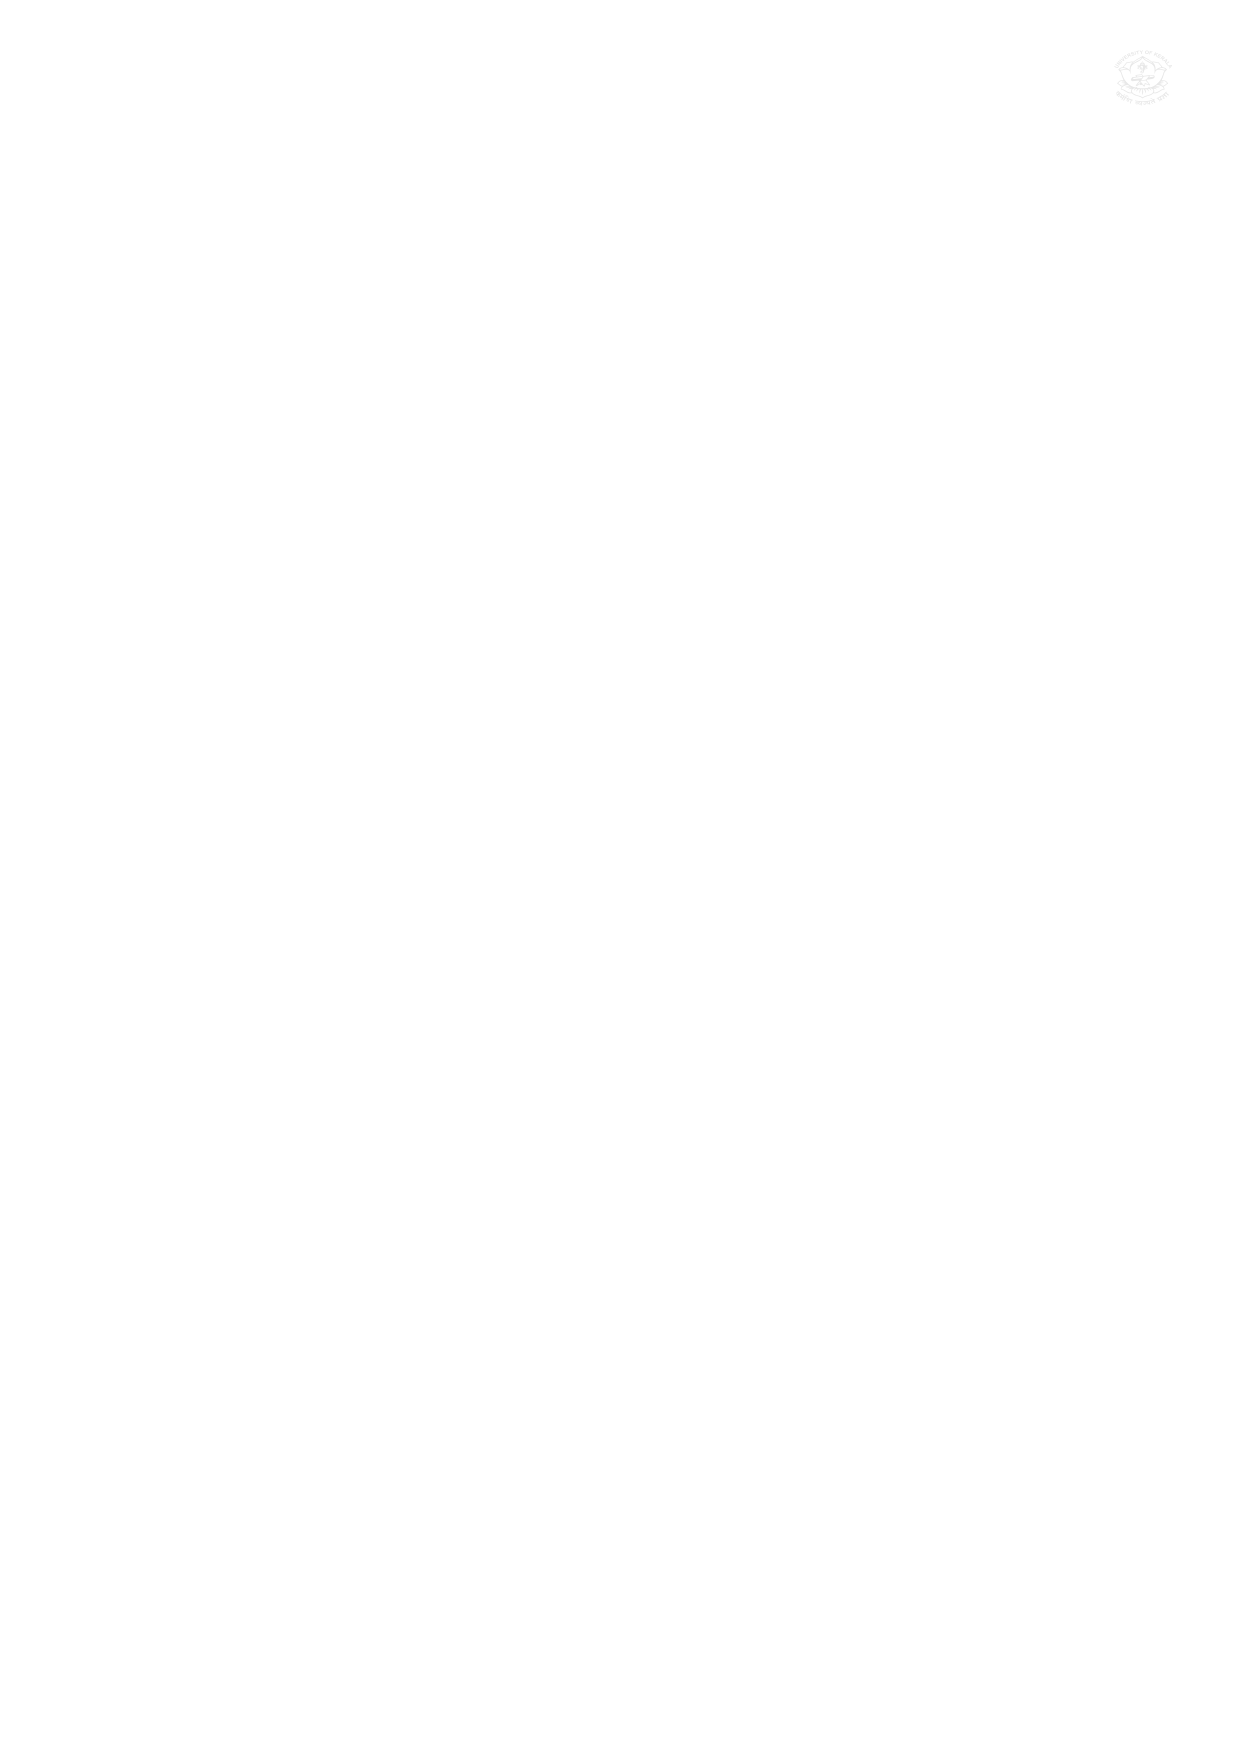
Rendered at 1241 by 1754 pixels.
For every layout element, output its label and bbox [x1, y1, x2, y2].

picture [1108, 18, 1178, 110]
